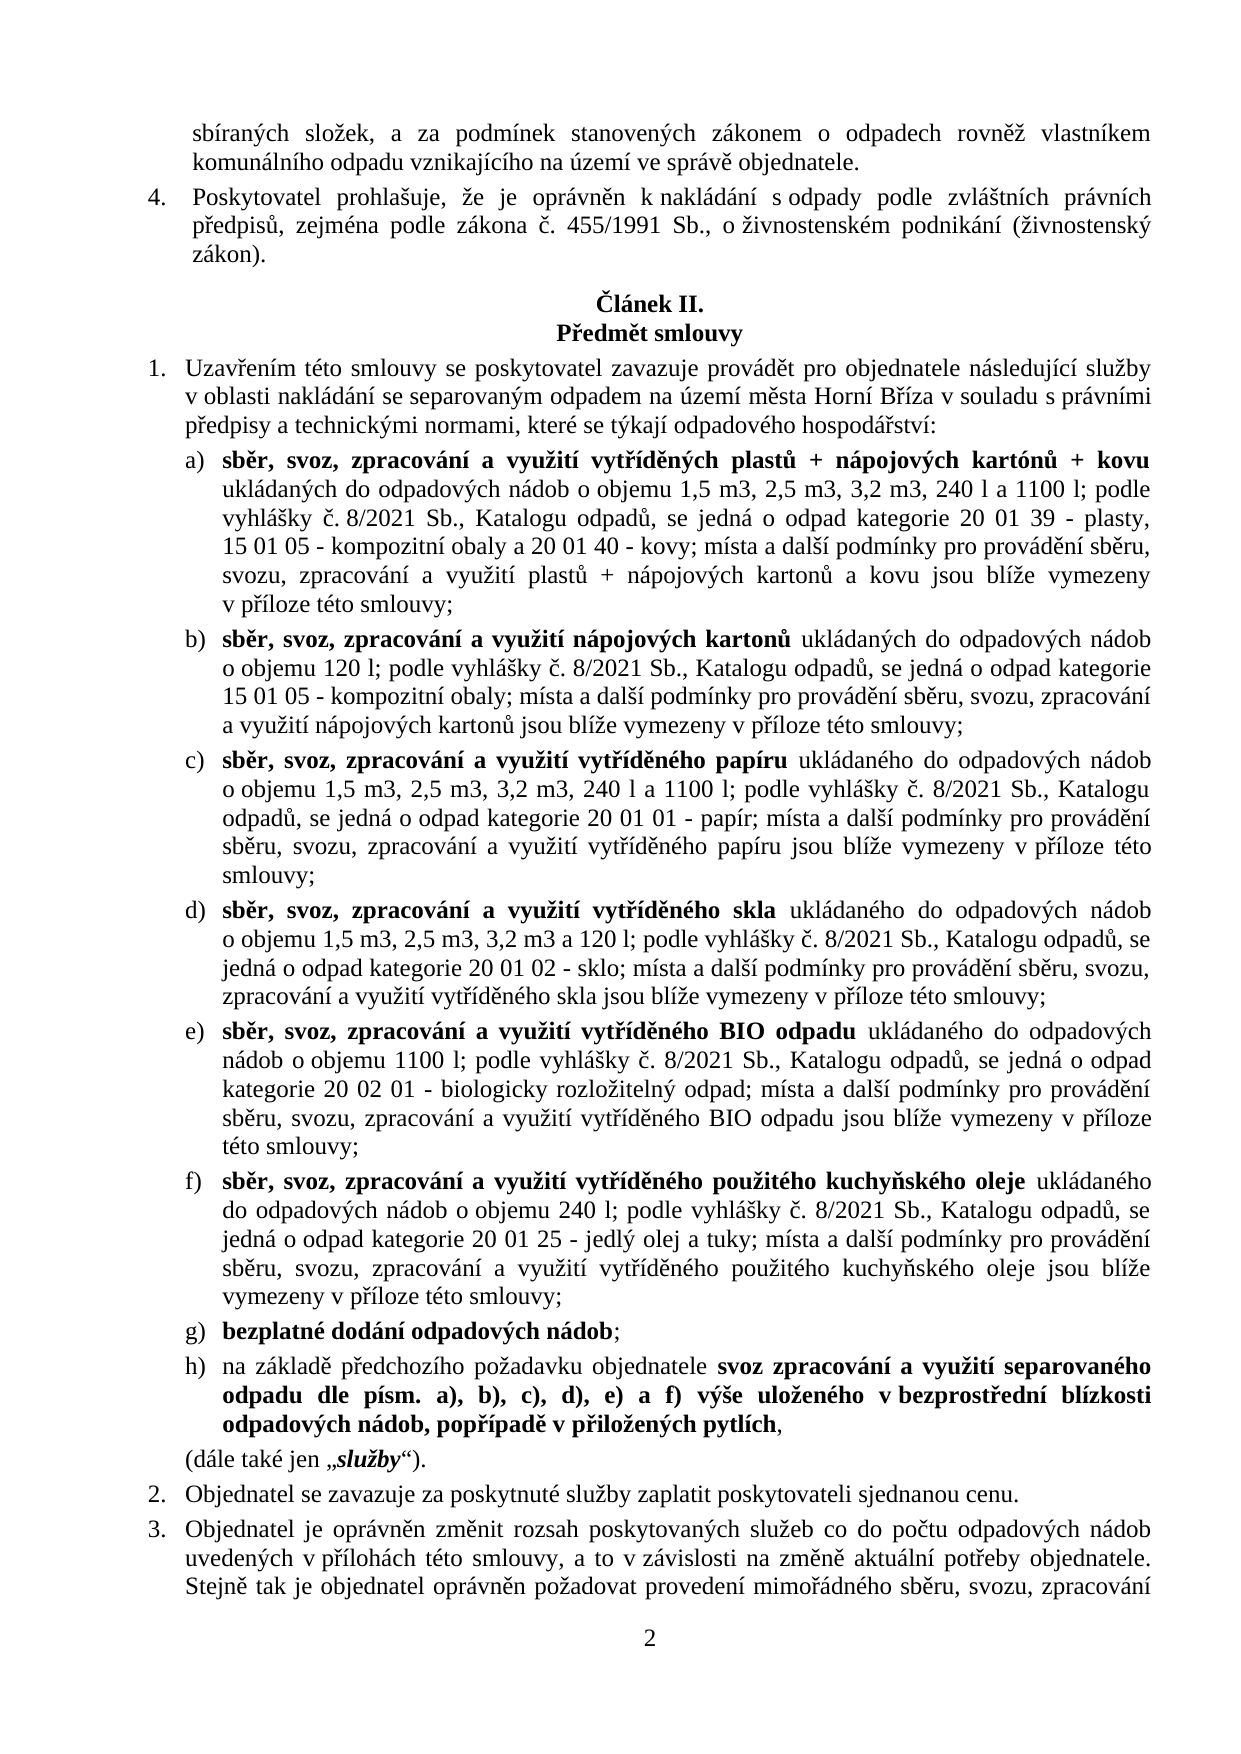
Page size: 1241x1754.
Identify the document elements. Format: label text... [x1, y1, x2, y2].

list Objednatel se zavazuje za poskytnuté služby zaplatit poskytovateli sjednanou cenu. [148, 1479, 1152, 1508]
list Uzavřením této smlouvy se poskytovatel zavazuje provádět pro objednatele následující služby v oblasti nakládání se separovaným odpadem na území města Horní Bříza v souladu s právními předpisy a technickými normami, které se týkají odpadového hospodářství: [148, 353, 1152, 439]
list sběr, svoz, zpracování a využití vytříděného použitého kuchyňského oleje ukládaného do odpadových nádob o objemu 240 l; podle vyhlášky č. 8/2021 Sb., Katalogu odpadů, se jedná o odpad kategorie 20 01 25 - jedlý olej a tuky; místa a další podmínky pro provádění sběru, svozu, zpracování a využití vytříděného použitého kuchyňského oleje jsou blíže vymezeny v příloze této smlouvy; [185, 1166, 1152, 1310]
list bezplatné dodání odpadových nádob; [185, 1316, 1152, 1345]
text Článek II. [148, 289, 1152, 318]
text Předmět smlouvy [148, 318, 1152, 346]
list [148, 118, 1152, 176]
list sběr, svoz, zpracování a využití vytříděných plastů + nápojových kartónů + kovu ukládaných do odpadových nádob o objemu 1,5 m3, 2,5 m3, 3,2 m3, 240 l a 1100 l; podle vyhlášky č. 8/2021 Sb., Katalogu odpadů, se jedná o odpad kategorie 20 01 39 - plasty, 15 01 05 - kompozitní obaly a 20 01 40 - kovy; místa a další podmínky pro provádění sběru, svozu, zpracování a využití plastů + nápojových kartonů a kovu jsou blíže vymezeny v příloze této smlouvy; [185, 445, 1152, 618]
text (dále také jen „služby“). [185, 1444, 1152, 1473]
list na základě předchozího požadavku objednatele svoz zpracování a využití separovaného odpadu dle písm. a), b), c), d), e) a f) výše uloženého v bezprostřední blízkosti odpadových nádob, popřípadě v přiložených pytlích, [185, 1351, 1152, 1438]
list sběr, svoz, zpracování a využití nápojových kartonů ukládaných do odpadových nádob o objemu 120 l; podle vyhlášky č. 8/2021 Sb., Katalogu odpadů, se jedná o odpad kategorie 15 01 05 - kompozitní obaly; místa a další podmínky pro provádění sběru, svozu, zpracování a využití nápojových kartonů jsou blíže vymezeny v příloze této smlouvy; [185, 624, 1152, 739]
list Poskytovatel prohlašuje, že je oprávněn k nakládání s odpady podle zvláštních právních předpisů, zejména podle zákona č. 455/1991 Sb., o živnostenském podnikání (živnostenský zákon). [148, 182, 1152, 268]
list sběr, svoz, zpracování a využití vytříděného BIO odpadu ukládaného do odpadových nádob o objemu 1100 l; podle vyhlášky č. 8/2021 Sb., Katalogu odpadů, se jedná o odpad kategorie 20 02 01 - biologicky rozložitelný odpad; místa a další podmínky pro provádění sběru, svozu, zpracování a využití vytříděného BIO odpadu jsou blíže vymezeny v příloze této smlouvy; [185, 1016, 1152, 1160]
list sběr, svoz, zpracování a využití vytříděného skla ukládaného do odpadových nádob o objemu 1,5 m3, 2,5 m3, 3,2 m3 a 120 l; podle vyhlášky č. 8/2021 Sb., Katalogu odpadů, se jedná o odpad kategorie 20 01 02 - sklo; místa a další podmínky pro provádění sběru, svozu, zpracování a využití vytříděného skla jsou blíže vymezeny v příloze této smlouvy; [185, 895, 1152, 1010]
list sběr, svoz, zpracování a využití vytříděného papíru ukládaného do odpadových nádob o objemu 1,5 m3, 2,5 m3, 3,2 m3, 240 l a 1100 l; podle vyhlášky č. 8/2021 Sb., Katalogu odpadů, se jedná o odpad kategorie 20 01 01 - papír; místa a další podmínky pro provádění sběru, svozu, zpracování a využití vytříděného papíru jsou blíže vymezeny v příloze této smlouvy; [185, 745, 1152, 889]
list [148, 1514, 1152, 1600]
